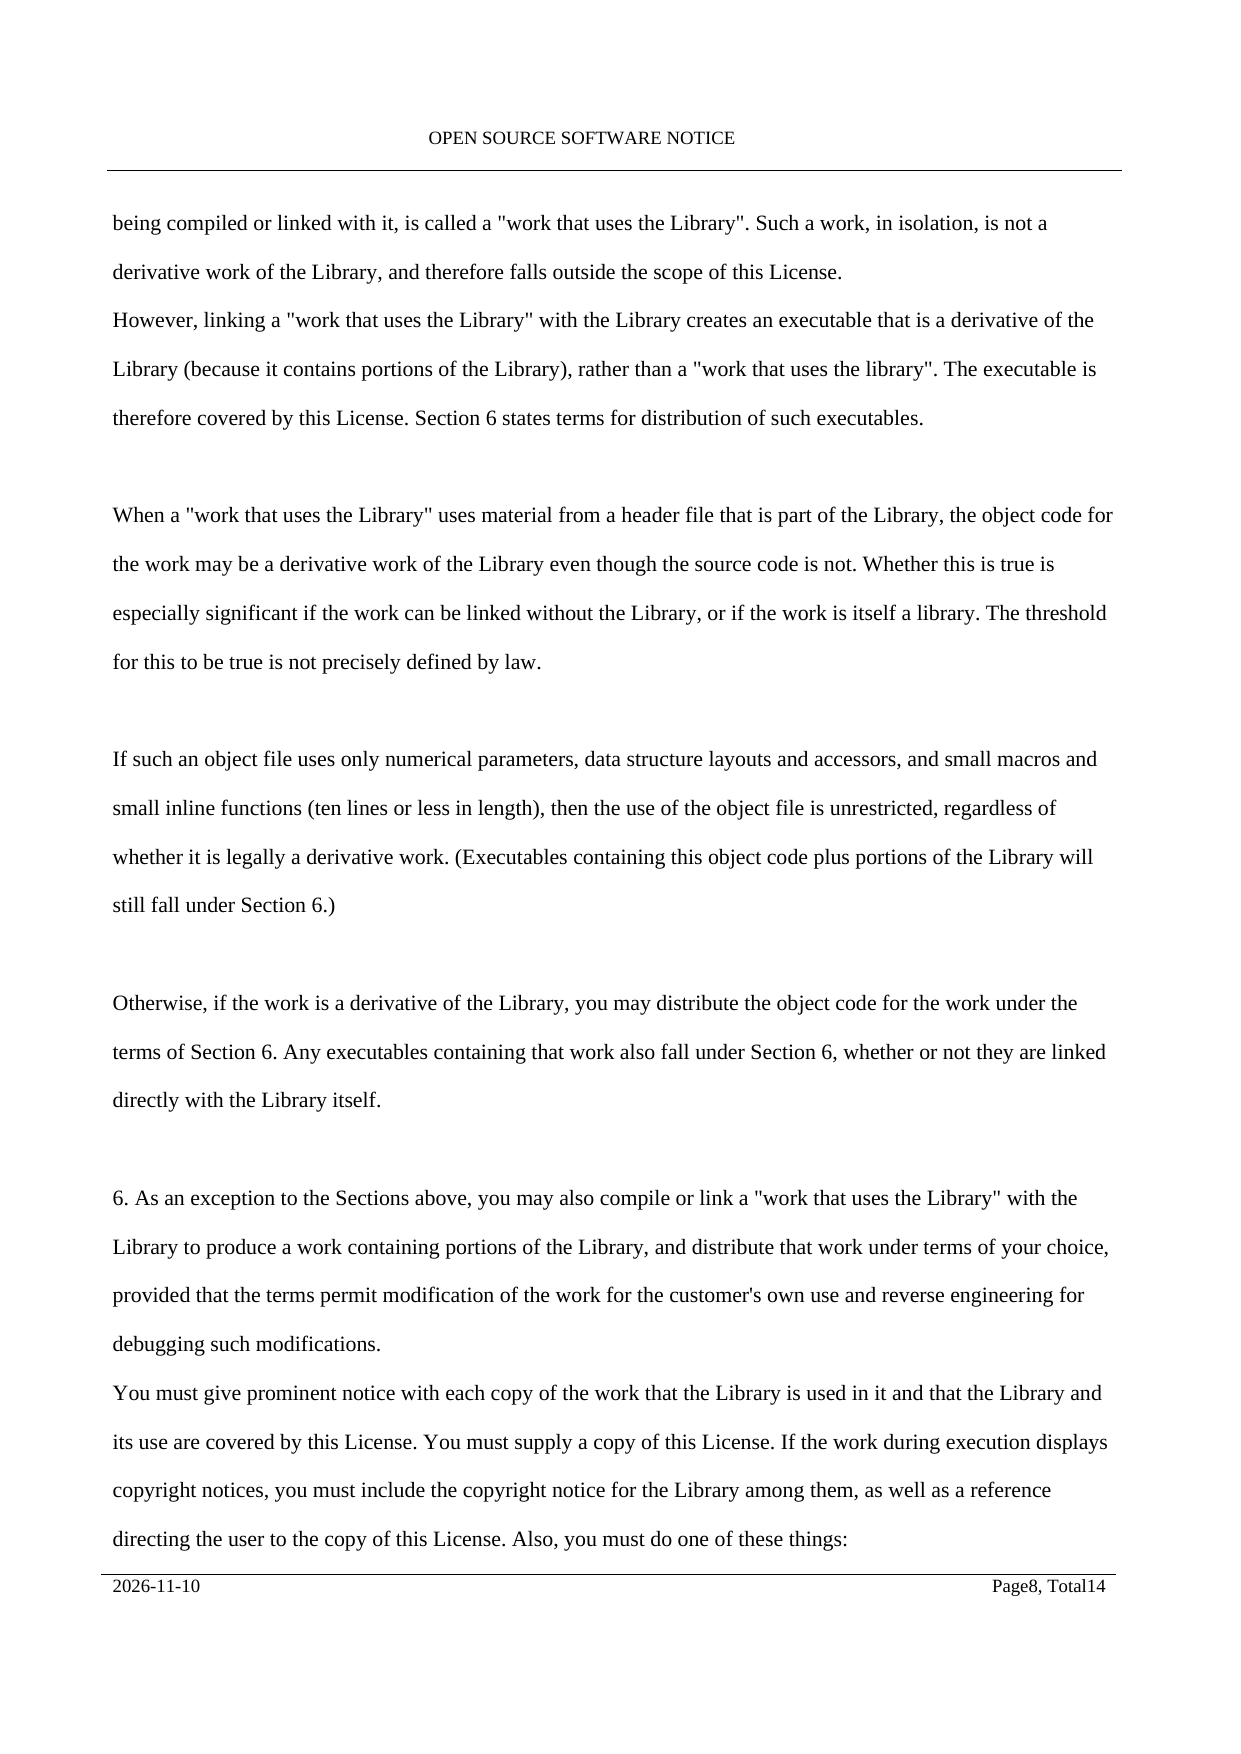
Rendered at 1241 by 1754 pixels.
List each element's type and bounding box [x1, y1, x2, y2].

text [112, 206, 1128, 1555]
